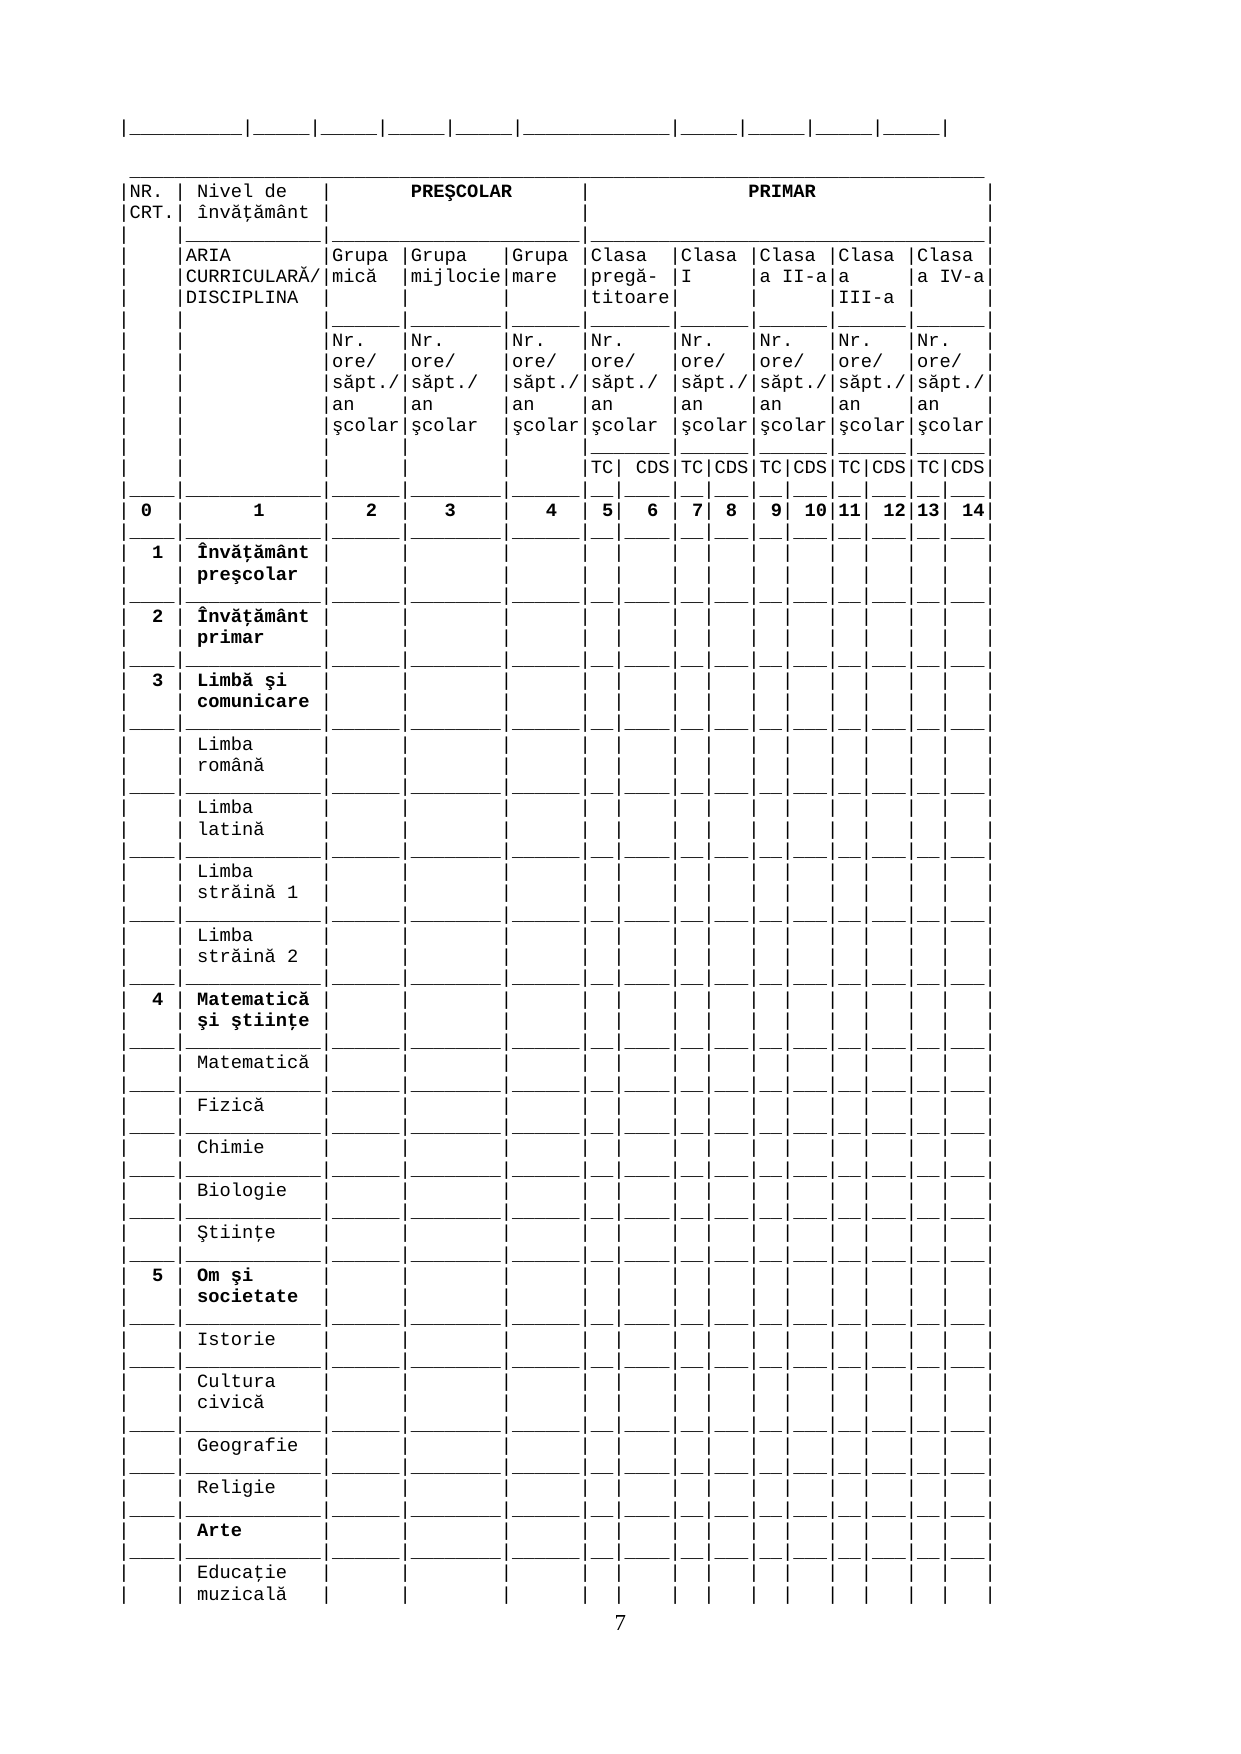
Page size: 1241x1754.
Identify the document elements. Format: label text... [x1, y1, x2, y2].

text ____________________________________________________________________________ [118, 161, 1122, 182]
text |____|____________|______|________|______|__|____|__|___|__|___|__|___|__|___| [118, 1499, 1122, 1521]
text | 5 | Om şi | | | | | | | | | | | | | | [118, 1266, 1122, 1287]
text | | Chimie | | | | | | | | | | | | | | [118, 1138, 1122, 1159]
text | 2 | Învăţământ | | | | | | | | | | | | | | [118, 607, 1122, 628]
text | 0 | 1 | 2 | 3 | 4 | 5| 6 | 7| 8 | 9| 10|11| 12|13| 14| [118, 501, 1122, 522]
text |____|____________|______|________|______|__|____|__|___|__|___|__|___|__|___| [118, 1117, 1122, 1138]
text | |CURRICULARĂ/|mică |mijlocie|mare |pregă- |I |a II-a|a |a IV-a| [118, 267, 1122, 288]
text |____|____________|______|________|______|__|____|__|___|__|___|__|___|__|___| [118, 713, 1122, 734]
text |____|____________|______|________|______|__|____|__|___|__|___|__|___|__|___| [118, 1244, 1122, 1266]
text | | Limba | | | | | | | | | | | | | | [118, 862, 1122, 883]
text | | primar | | | | | | | | | | | | | | [118, 628, 1122, 649]
text |____|____________|______|________|______|__|____|__|___|__|___|__|___|__|___| [118, 777, 1122, 798]
text | | străină 1 | | | | | | | | | | | | | | [118, 883, 1122, 904]
text |____|____________|______|________|______|__|____|__|___|__|___|__|___|__|___| [118, 479, 1122, 501]
text |____|____________|______|________|______|__|____|__|___|__|___|__|___|__|___| [118, 1414, 1122, 1436]
text |____|____________|______|________|______|__|____|__|___|__|___|__|___|__|___| [118, 1032, 1122, 1053]
text | |____________|______________________|___________________________________| [118, 224, 1122, 246]
text |____|____________|______|________|______|__|____|__|___|__|___|__|___|__|___| [118, 522, 1122, 543]
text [118, 1542, 1122, 1563]
text | |ARIA |Grupa |Grupa |Grupa |Clasa |Clasa |Clasa |Clasa |Clasa | [118, 246, 1122, 267]
text | 1 | Învăţământ | | | | | | | | | | | | | | [118, 543, 1122, 564]
text | | Biologie | | | | | | | | | | | | | | [118, 1181, 1122, 1202]
text | | societate | | | | | | | | | | | | | | [118, 1287, 1122, 1308]
text | | |ore/ |ore/ |ore/ |ore/ |ore/ |ore/ |ore/ |ore/ | [118, 352, 1122, 373]
text | | Limba | | | | | | | | | | | | | | [118, 734, 1122, 756]
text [118, 1563, 1122, 1584]
text |____|____________|______|________|______|__|____|__|___|__|___|__|___|__|___| [118, 968, 1122, 989]
text | | | | | |_______|______|______|______|______| [118, 437, 1122, 458]
text | | |săpt./|săpt./ |săpt./|săpt./ |săpt./|săpt./|săpt./|săpt./| [118, 373, 1122, 394]
text | | |an |an |an |an |an |an |an |an | [118, 394, 1122, 416]
text | |DISCIPLINA | | | |titoare| | |III-a | | [118, 288, 1122, 309]
text |____|____________|______|________|______|__|____|__|___|__|___|__|___|__|___| [118, 649, 1122, 671]
text | | Ştiinţe | | | | | | | | | | | | | | [118, 1223, 1122, 1244]
text |____|____________|______|________|______|__|____|__|___|__|___|__|___|__|___| [118, 1074, 1122, 1096]
text | | şi ştiinţe | | | | | | | | | | | | | | [118, 1011, 1122, 1032]
text | | Limba | | | | | | | | | | | | | | [118, 926, 1122, 947]
text |____|____________|______|________|______|__|____|__|___|__|___|__|___|__|___| [118, 586, 1122, 607]
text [118, 118, 1122, 139]
text | | Fizică | | | | | | | | | | | | | | [118, 1096, 1122, 1117]
text | 3 | Limbă şi | | | | | | | | | | | | | | [118, 671, 1122, 692]
text | | Limba | | | | | | | | | | | | | | [118, 798, 1122, 819]
text | | străină 2 | | | | | | | | | | | | | | [118, 947, 1122, 968]
text | | Religie | | | | | | | | | | | | | | [118, 1478, 1122, 1499]
text |____|____________|______|________|______|__|____|__|___|__|___|__|___|__|___| [118, 1351, 1122, 1372]
text |CRT.| învăţământ | | | [118, 203, 1122, 224]
text |____|____________|______|________|______|__|____|__|___|__|___|__|___|__|___| [118, 1308, 1122, 1329]
text | | Geografie | | | | | | | | | | | | | | [118, 1436, 1122, 1457]
text |____|____________|______|________|______|__|____|__|___|__|___|__|___|__|___| [118, 841, 1122, 862]
text |____|____________|______|________|______|__|____|__|___|__|___|__|___|__|___| [118, 904, 1122, 926]
text | | |______|________|______|_______|______|______|______|______| [118, 309, 1122, 331]
text | | |Nr. |Nr. |Nr. |Nr. |Nr. |Nr. |Nr. |Nr. | [118, 331, 1122, 352]
text | 4 | Matematică | | | | | | | | | | | | | | [118, 989, 1122, 1011]
text | | română | | | | | | | | | | | | | | [118, 756, 1122, 777]
text | | Arte | | | | | | | | | | | | | | [118, 1521, 1122, 1542]
text | | comunicare | | | | | | | | | | | | | | [118, 692, 1122, 713]
text | | civică | | | | | | | | | | | | | | [118, 1393, 1122, 1414]
text | | Istorie | | | | | | | | | | | | | | [118, 1329, 1122, 1351]
text |____|____________|______|________|______|__|____|__|___|__|___|__|___|__|___| [118, 1159, 1122, 1181]
text |____|____________|______|________|______|__|____|__|___|__|___|__|___|__|___| [118, 1457, 1122, 1478]
text | | preşcolar | | | | | | | | | | | | | | [118, 564, 1122, 586]
text | | Matematică | | | | | | | | | | | | | | [118, 1053, 1122, 1074]
text | | Cultura | | | | | | | | | | | | | | [118, 1372, 1122, 1393]
text |NR. | Nivel de | PREŞCOLAR | PRIMAR | [118, 182, 1122, 203]
text | | muzicală | | | | | | | | | | | | | | [118, 1584, 1122, 1606]
text | | latină | | | | | | | | | | | | | | [118, 819, 1122, 841]
text |____|____________|______|________|______|__|____|__|___|__|___|__|___|__|___| [118, 1202, 1122, 1223]
text | | |şcolar|şcolar |şcolar|şcolar |şcolar|şcolar|şcolar|şcolar| [118, 416, 1122, 437]
text | | | | | |TC| CDS|TC|CDS|TC|CDS|TC|CDS|TC|CDS| [118, 458, 1122, 479]
